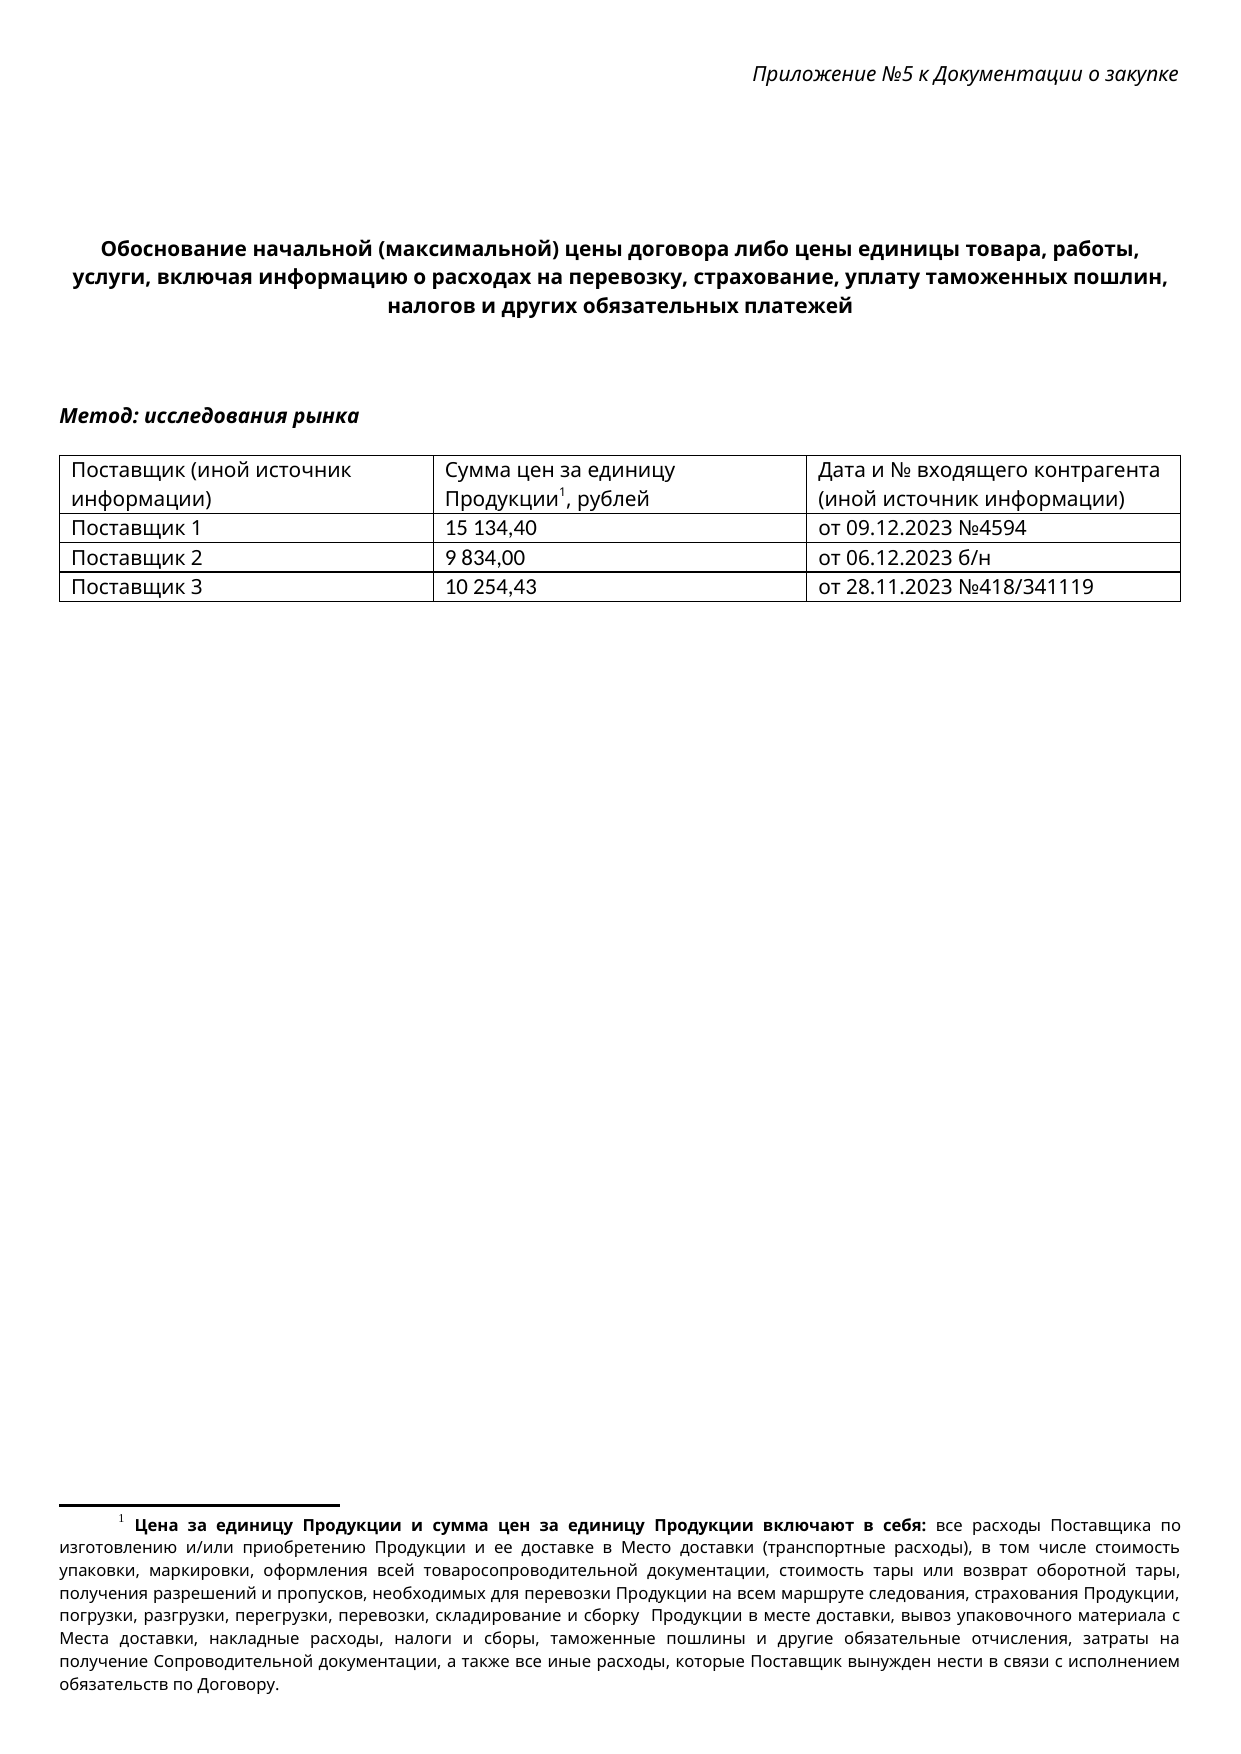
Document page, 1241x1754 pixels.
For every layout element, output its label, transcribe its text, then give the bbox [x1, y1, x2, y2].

table_cell 9 834,00 [434, 543, 806, 571]
table_cell Поставщик 3 [60, 573, 433, 601]
table_header Дата и № входящего контрагента (иной источник информации) [807, 456, 1180, 512]
table_cell 10 254,43 [434, 573, 806, 601]
table_header Поставщик (иной источник информации) [60, 456, 433, 512]
table_cell Поставщик 2 [60, 543, 433, 571]
text Обоснование начальной (максимальной) цены договора либо цены единицы товара, работы, услуги, включая информацию о расходах на перевозку, страхование, уплату таможенных пошлин, налогов и других обязательных платежей [59, 234, 1181, 319]
table_header Сумма цен за единицу Продукции, рублей [434, 456, 806, 512]
table_cell от 09.12.2023 №4594 [807, 514, 1180, 542]
table_cell от 28.11.2023 №418/341119 [807, 573, 1180, 601]
table_cell 15 134,40 [434, 514, 806, 542]
text Метод: исследования рынка [59, 401, 1181, 429]
list Приложение №5 к Документации о закупке [134, 59, 1181, 87]
table_cell Поставщик 1 [60, 514, 433, 542]
table_cell от 06.12.2023 б/н [807, 543, 1180, 571]
